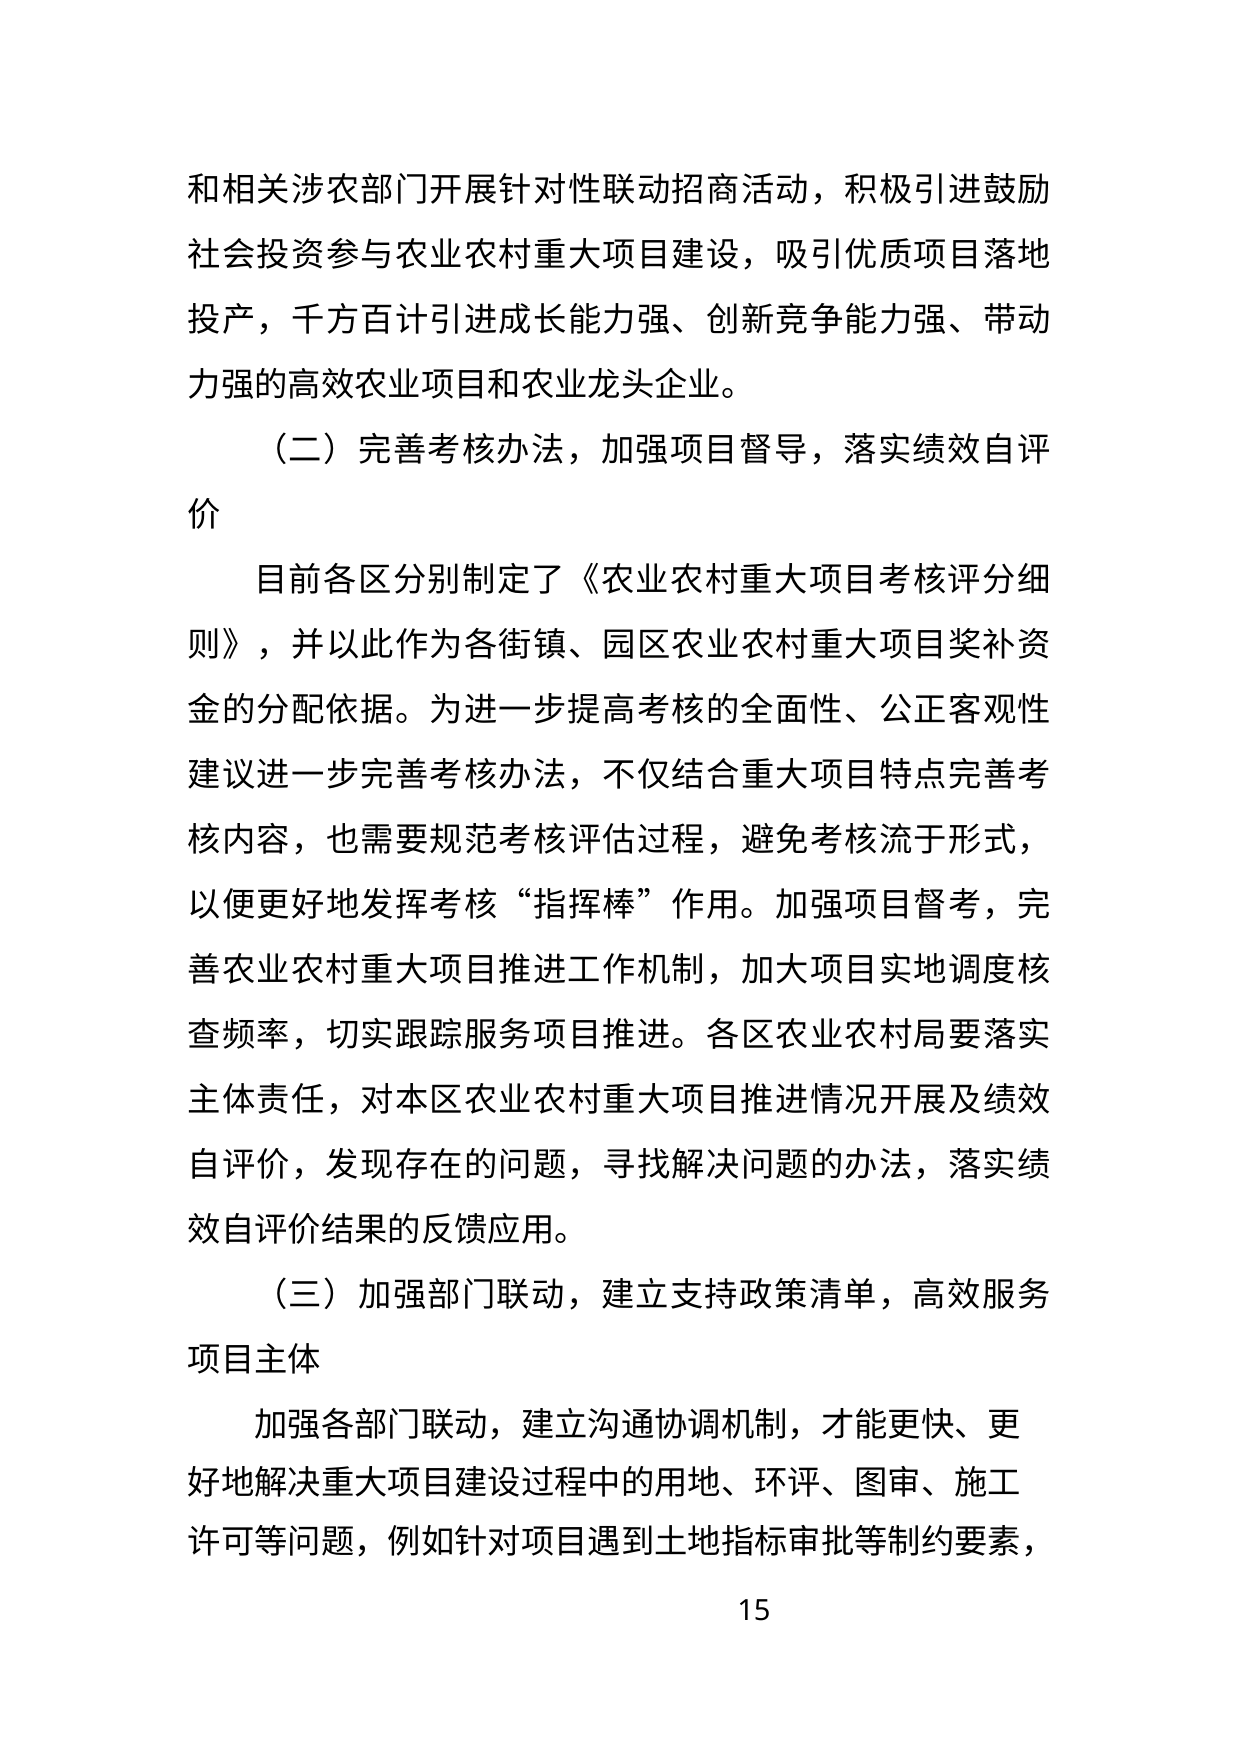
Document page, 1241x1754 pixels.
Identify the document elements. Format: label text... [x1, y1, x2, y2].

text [187, 155, 1053, 415]
text （二）完善考核办法，加强项目督导，落实绩效自评价 [187, 415, 1053, 545]
text （三）加强部门联动，建立支持政策清单，高效服务项目主体 [187, 1260, 1053, 1390]
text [187, 1390, 1053, 1565]
text 目前各区分别制定了《农业农村重大项目考核评分细则》，并以此作为各街镇、园区农业农村重大项目奖补资金的分配依据。为进一步提高考核的全面性、公正客观性，建议进一步完善考核办法，不仅结合重大项目特点完善考核内容，也需要规范考核评估过程，避免考核流于形式，以便更好地发挥考核“指挥棒”作用。加强项目督考，完善农业农村重大项目推进工作机制，加大项目实地调度核查频率，切实跟踪服务项目推进。各区农业农村局要落实主体责任，对本区农业农村重大项目推进情况开展及绩效自评价，发现存在的问题，寻找解决问题的办法，落实绩效自评价结果的反馈应用。 [187, 545, 1053, 1260]
